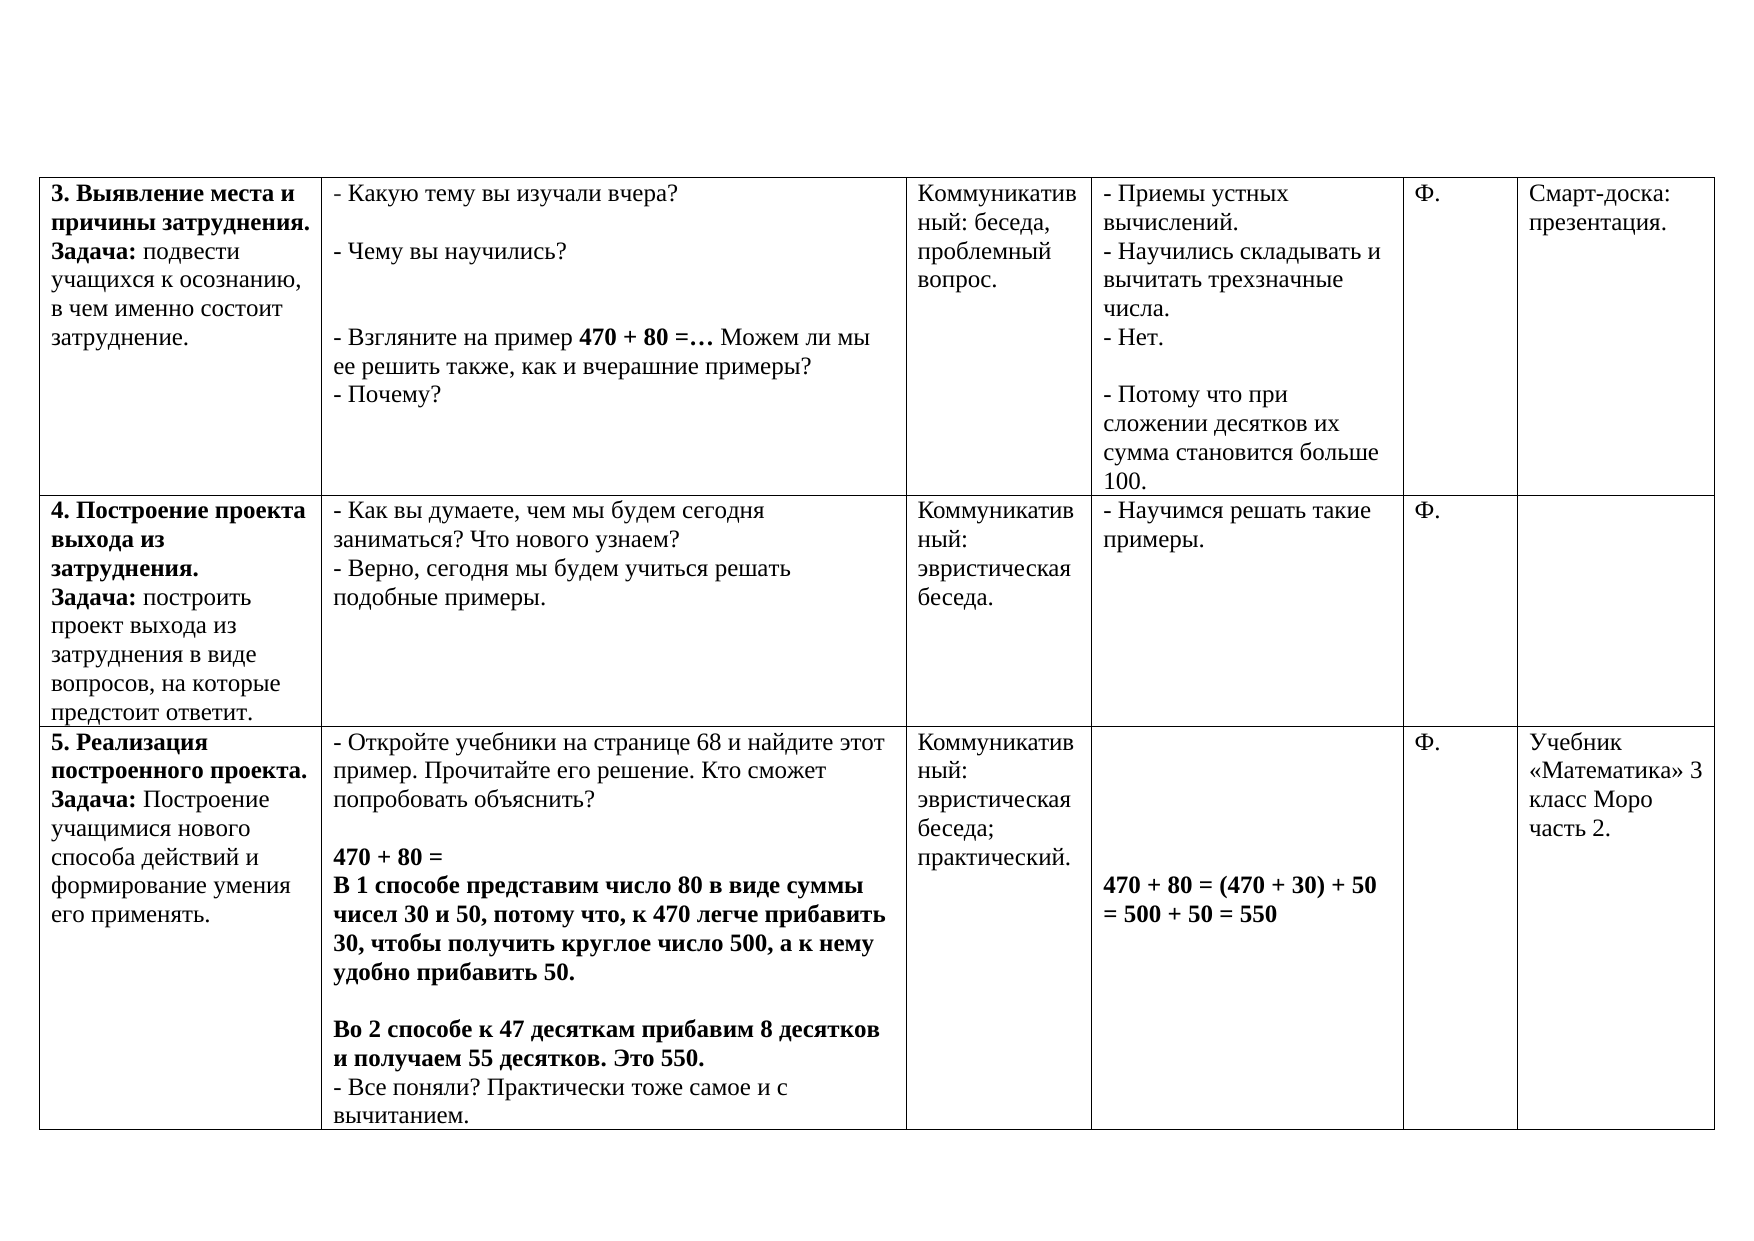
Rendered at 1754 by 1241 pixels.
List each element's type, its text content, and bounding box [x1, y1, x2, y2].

table_cell Ф. [1404, 496, 1517, 726]
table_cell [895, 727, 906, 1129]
table_cell [1518, 496, 1714, 726]
table_cell Коммуникативный: беседа, проблемный вопрос. [907, 178, 1091, 494]
table_cell - Какую тему вы изучали вчера? - Чему вы научились? - Взгляните на пример 470 + 80 =… Можем ли мы ее решить также, как и вчерашние примеры? - Почему? [322, 178, 906, 494]
table_cell - Как вы думаете, чем мы будем сегодня заниматься? Что нового узнаем? - Верно, сегодня мы будем учиться решать подобные примеры. [322, 496, 906, 726]
table_cell - Научимся решать такие примеры. [1092, 496, 1403, 726]
table_cell Смарт-доска: презентация. [1518, 178, 1714, 494]
table_cell Ф. [1404, 178, 1517, 494]
table_cell - Приемы устных вычислений. - Научились складывать и вычитать трехзначные числа. - Нет. - Потому что при сложении десятков их сумма становится больше 100. [1092, 178, 1403, 494]
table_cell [40, 727, 321, 1129]
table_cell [907, 727, 1091, 1129]
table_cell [1092, 727, 1403, 1129]
table_cell 4. Построение проекта выхода из затруднения. Задача: построить проект выхода из затруднения в виде вопросов, на которые предстоит ответит. [40, 496, 321, 726]
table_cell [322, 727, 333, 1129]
table_cell Коммуникативный: эвристическая беседа. [907, 496, 1091, 726]
table_cell 3. Выявление места и причины затруднения. Задача: подвести учащихся к осознанию, в чем именно состоит затруднение. [40, 178, 321, 494]
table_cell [1518, 727, 1714, 1129]
table_cell Ф. [1404, 727, 1517, 1129]
